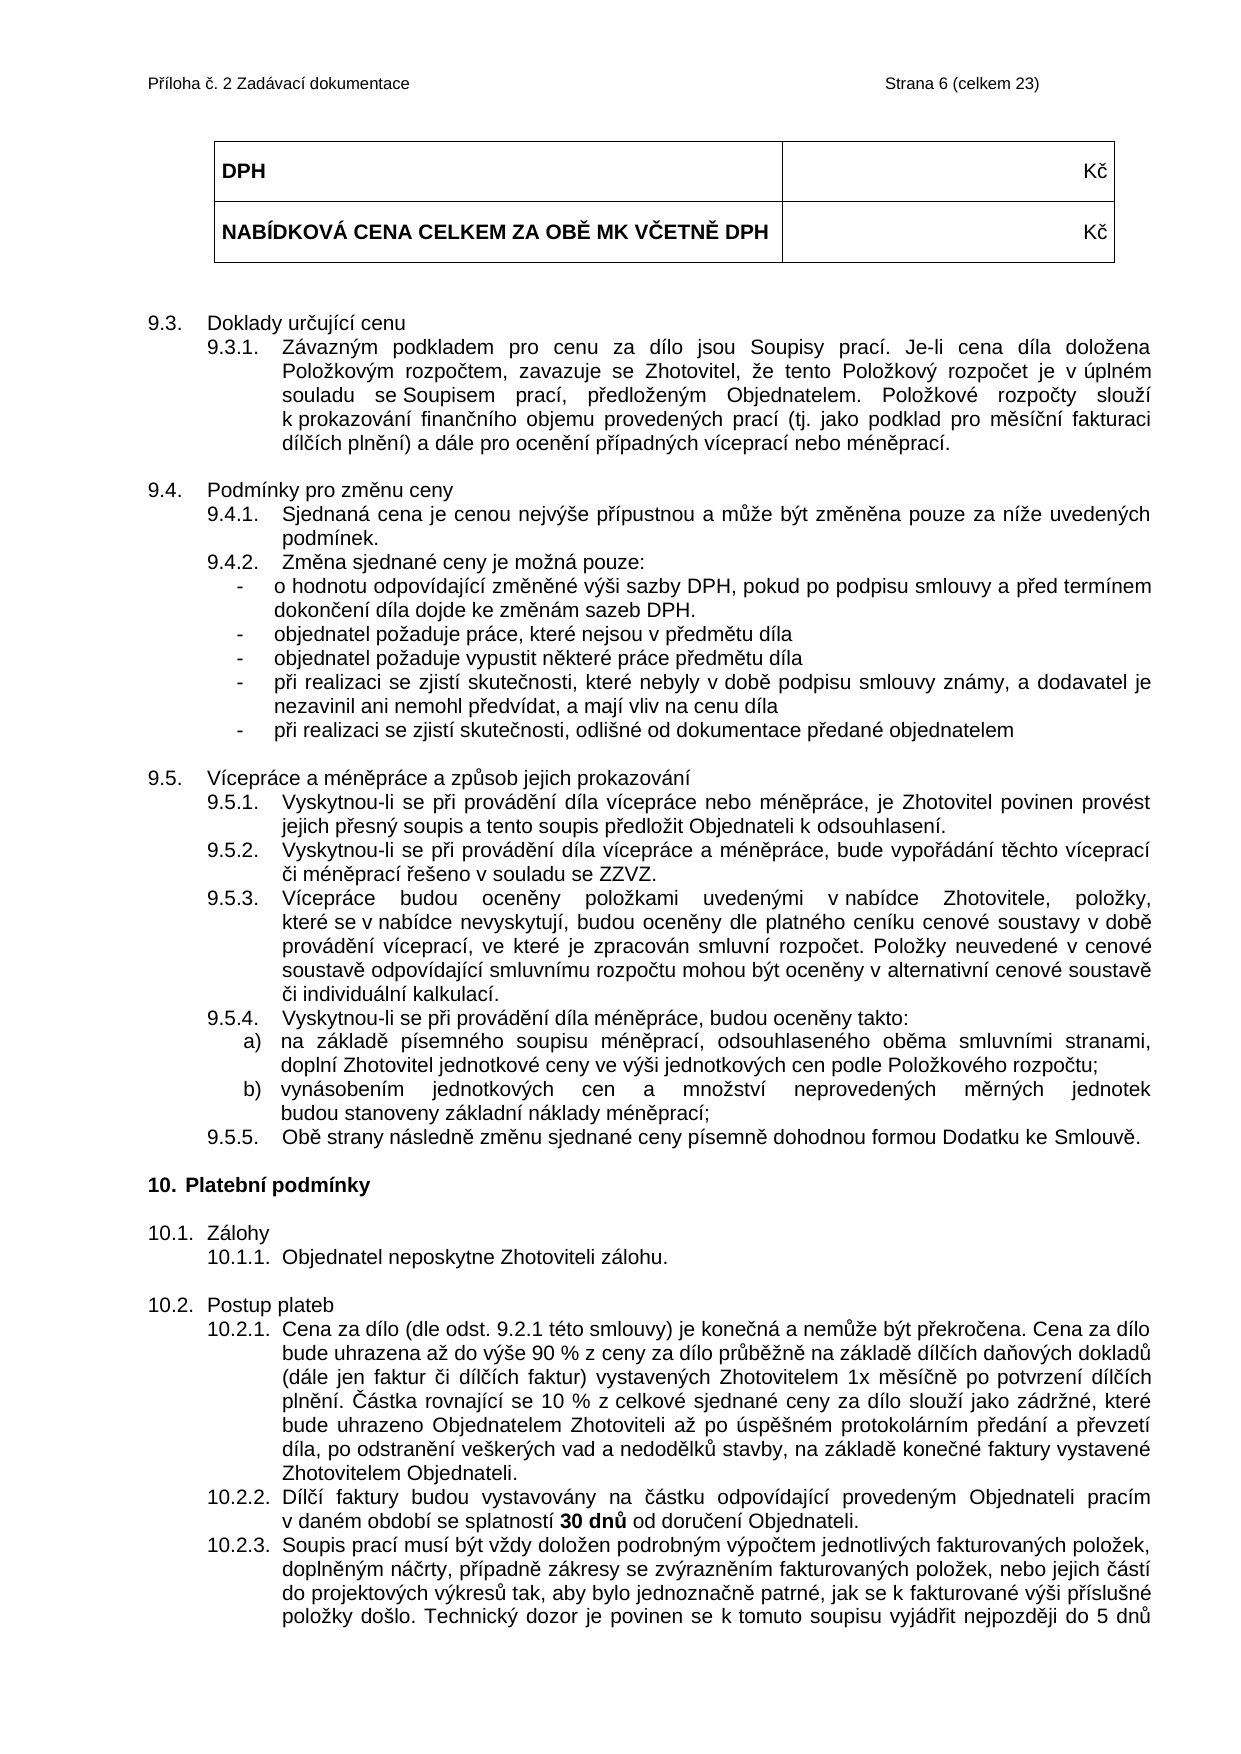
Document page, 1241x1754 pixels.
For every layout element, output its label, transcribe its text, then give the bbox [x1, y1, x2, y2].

list na základě písemného soupisu méněprací, odsouhlaseného oběma smluvními stranami, doplní Zhotovitel jednotkové ceny ve výši jednotkových cen podle Položkového rozpočtu; [243, 1029, 1152, 1077]
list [207, 1532, 1152, 1628]
list při realizaci se zjistí skutečnosti, které nebyly v době podpisu smlouvy známy, a dodavatel je nezavinil ani nemohl předvídat, a mají vliv na cenu díla [236, 670, 1152, 718]
list Zálohy [148, 1221, 1152, 1245]
list o hodnotu odpovídající změněné výši sazby DPH, pokud po podpisu smlouvy a před termínem dokončení díla dojde ke změnám sazeb DPH. [236, 574, 1152, 622]
table_cell Kč [783, 202, 1114, 262]
list Platební podmínky [148, 1173, 1152, 1197]
list Objednatel neposkytne Zhotoviteli zálohu. [207, 1245, 1152, 1269]
list Cena za dílo (dle odst. 9.2.1 této smlouvy) je konečná a nemůže být překročena. Cena za dílo bude uhrazena až do výše 90 % z ceny za dílo průběžně na základě dílčích daňových dokladů (dále jen faktur či dílčích faktur) vystavených Zhotovitelem 1x měsíčně po potvrzení dílčích plnění. Částka rovnající se 10 % z celkové sjednané ceny za dílo slouží jako zádržné, které bude uhrazeno Objednatelem Zhotoviteli až po úspěšném protokolárním předání a převzetí díla, po odstranění veškerých vad a nedodělků stavby, na základě konečné faktury vystavené Zhotovitelem Objednateli. [207, 1317, 1152, 1484]
list objednatel požaduje práce, které nejsou v předmětu díla [236, 622, 1152, 646]
list Dílčí faktury budou vystavovány na částku odpovídající provedeným Objednateli pracím v daném období se splatností 30 dnů od doručení Objednateli. [207, 1484, 1152, 1532]
list Závazným podkladem pro cenu za dílo jsou Soupisy prací. Je-li cena díla doložena Položkovým rozpočtem, zavazuje se Zhotovitel, že tento Položkový rozpočet je v úplném souladu se Soupisem prací, předloženým Objednatelem. Položkové rozpočty slouží k prokazování finančního objemu provedených prací (tj. jako podklad pro měsíční fakturaci dílčích plnění) a dále pro ocenění případných víceprací nebo méněprací. [207, 334, 1152, 454]
table_cell NABÍDKOVÁ CENA celkem za obě MK včetně DPH [215, 202, 782, 262]
list Vícepráce a méněpráce a způsob jejich prokazování [148, 766, 1152, 790]
list Změna sjednané ceny je možná pouze: [207, 550, 1152, 574]
list při realizaci se zjistí skutečnosti, odlišné od dokumentace předané objednatelem [236, 718, 1152, 742]
list Vyskytnou-li se při provádění díla méněpráce, budou oceněny takto: [207, 1005, 1152, 1029]
list Vícepráce budou oceněny položkami uvedenými v nabídce Zhotovitele, položky, které se v nabídce nevyskytují, budou oceněny dle platného ceníku cenové soustavy v době provádění víceprací, ve které je zpracován smluvní rozpočet. Položky neuvedené v cenové soustavě odpovídající smluvnímu rozpočtu mohou být oceněny v alternativní cenové soustavě či individuální kalkulací. [207, 886, 1152, 1005]
list Sjednaná cena je cenou nejvýše přípustnou a může být změněna pouze za níže uvedených podmínek. [207, 502, 1152, 550]
list vynásobením jednotkových cen a množství neprovedených měrných jednotek budou stanoveny základní náklady méněprací; [243, 1077, 1152, 1125]
list Vyskytnou-li se při provádění díla vícepráce a méněpráce, bude vypořádání těchto víceprací či méněprací řešeno v souladu se ZZVZ. [207, 838, 1152, 886]
list Doklady určující cenu [148, 311, 1152, 334]
list Postup plateb [148, 1293, 1152, 1317]
table_cell Kč [783, 142, 1114, 201]
list objednatel požaduje vypustit některé práce předmětu díla [236, 646, 1152, 670]
list Obě strany následně změnu sjednané ceny písemně dohodnou formou Dodatku ke Smlouvě. [207, 1125, 1152, 1149]
list Podmínky pro změnu ceny [148, 478, 1152, 502]
table_cell DPH [215, 142, 782, 201]
list Vyskytnou-li se při provádění díla vícepráce nebo méněpráce, je Zhotovitel povinen provést jejich přesný soupis a tento soupis předložit Objednateli k odsouhlasení. [207, 790, 1152, 838]
